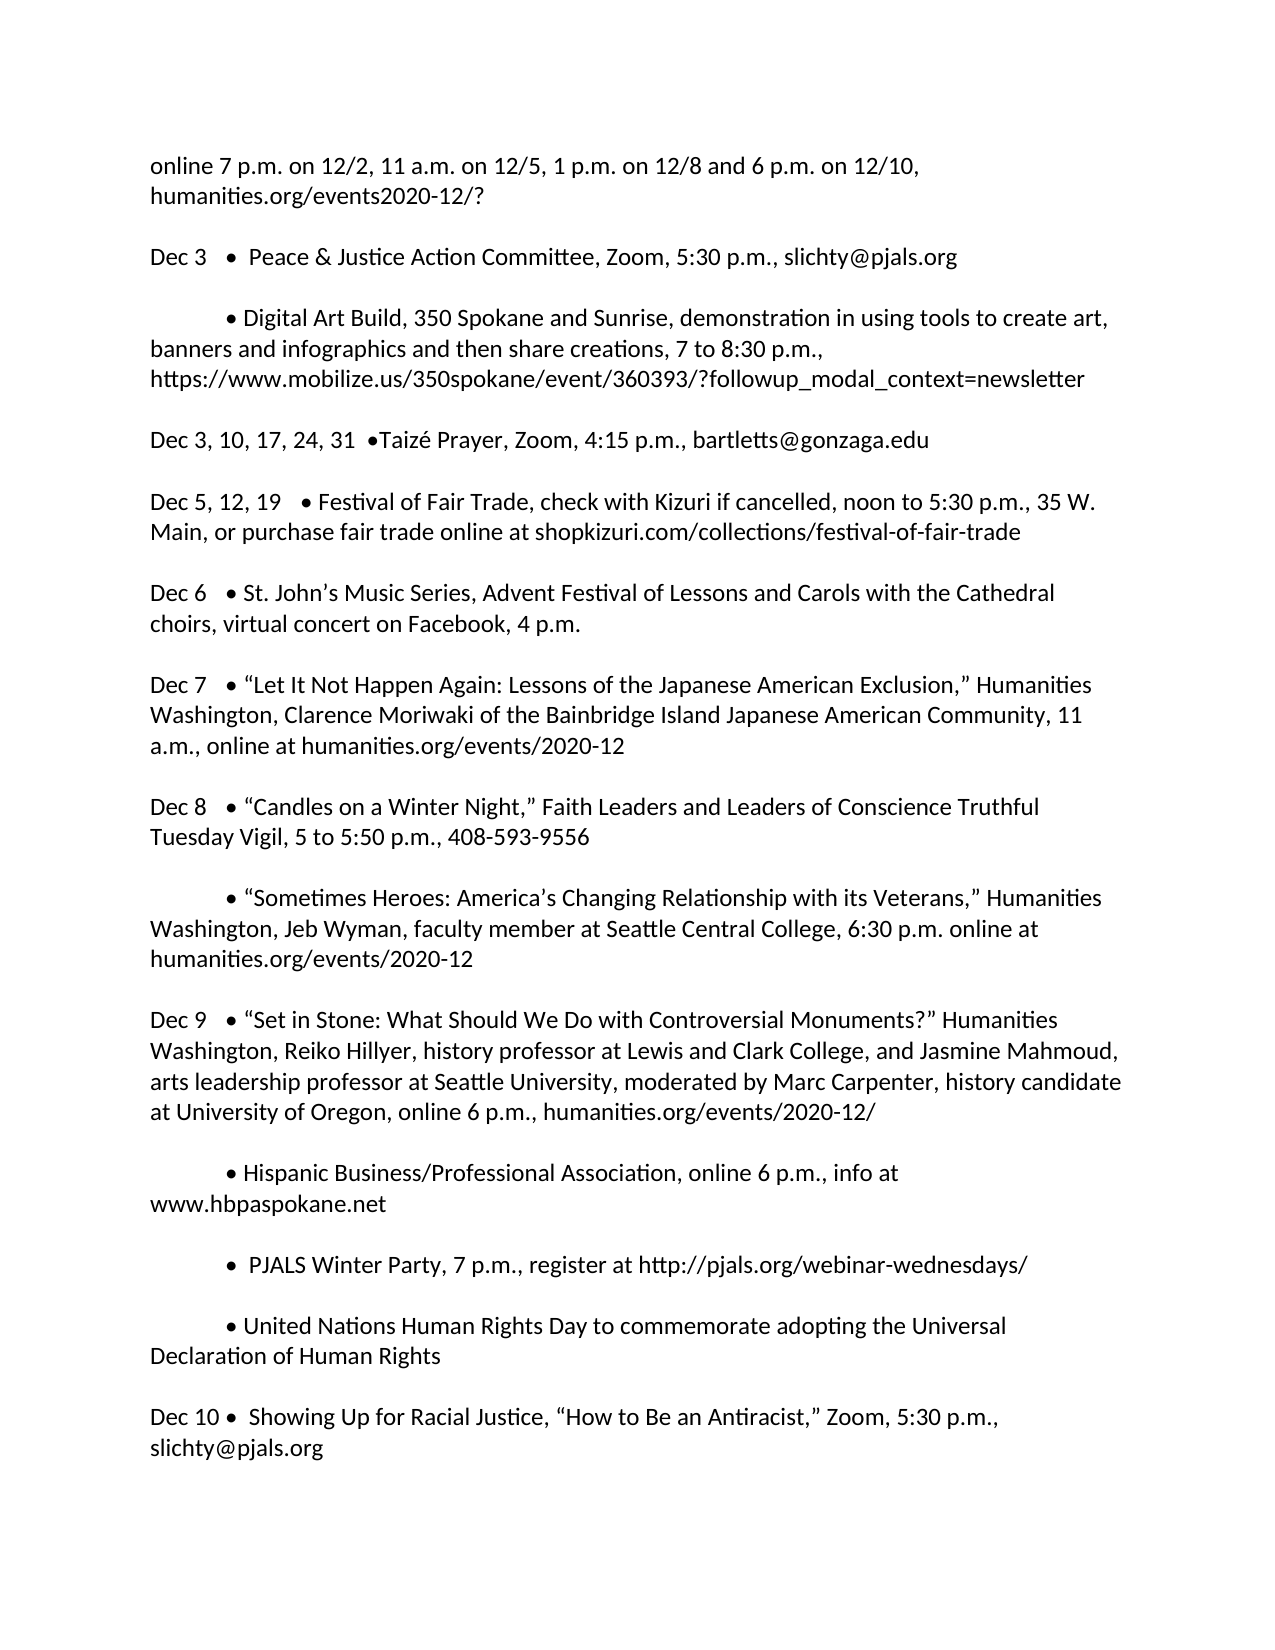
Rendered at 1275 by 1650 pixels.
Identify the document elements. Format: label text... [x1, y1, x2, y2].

text Dec 9 • “Set in Stone: What Should We Do with Controversial Monuments?” Humanities Washington, Reiko Hillyer, history professor at Lewis and Clark College, and Jasmine Mahmoud, arts leadership professor at Seattle University, moderated by Marc Carpenter, history candidate at University of Oregon, online 6 p.m., humanities.org/events/2020-12/ [150, 1004, 1125, 1127]
text • Digital Art Build, 350 Spokane and Sunrise, demonstration in using tools to create art, banners and infographics and then share creations, 7 to 8:30 p.m., https://www.mobilize.us/350spokane/event/360393/?followup_modal_context=newsletter [150, 303, 1125, 394]
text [150, 150, 1125, 211]
text • PJALS Winter Party, 7 p.m., register at http://pjals.org/webinar-wednesdays/ [150, 1249, 1125, 1279]
text • United Nations Human Rights Day to commemorate adopting the Universal Declaration of Human Rights [150, 1310, 1125, 1371]
text Dec 3, 10, 17, 24, 31 •Taizé Prayer, Zoom, 4:15 p.m., bartletts@gonzaga.edu [150, 425, 1125, 455]
text Dec 7 • “Let It Not Happen Again: Lessons of the Japanese American Exclusion,” Humanities Washington, Clarence Moriwaki of the Bainbridge Island Japanese American Community, 11 a.m., online at humanities.org/events/2020-12 [150, 669, 1125, 760]
text Dec 6 • St. John’s Music Series, Advent Festival of Lessons and Carols with the Cathedral choirs, virtual concert on Facebook, 4 p.m. [150, 577, 1125, 638]
text • Hispanic Business/Professional Association, online 6 p.m., info at www.hbpaspokane.net [150, 1157, 1125, 1218]
text Dec 3 • Peace & Justice Action Committee, Zoom, 5:30 p.m., slichty@pjals.org [150, 242, 1125, 272]
text • “Sometimes Heroes: America’s Changing Relationship with its Veterans,” Humanities Washington, Jeb Wyman, faculty member at Seattle Central College, 6:30 p.m. online at humanities.org/events/2020-12 [150, 882, 1125, 974]
text Dec 5, 12, 19 • Festival of Fair Trade, check with Kizuri if cancelled, noon to 5:30 p.m., 35 W. Main, or purchase fair trade online at shopkizuri.com/collections/festival-of-fair-trade [150, 486, 1125, 547]
text Dec 8 • “Candles on a Winter Night,” Faith Leaders and Leaders of Conscience Truthful Tuesday Vigil, 5 to 5:50 p.m., 408-593-9556 [150, 791, 1125, 852]
text Dec 10 • Showing Up for Racial Justice, “How to Be an Antiracist,” Zoom, 5:30 p.m., slichty@pjals.org [150, 1401, 1125, 1462]
